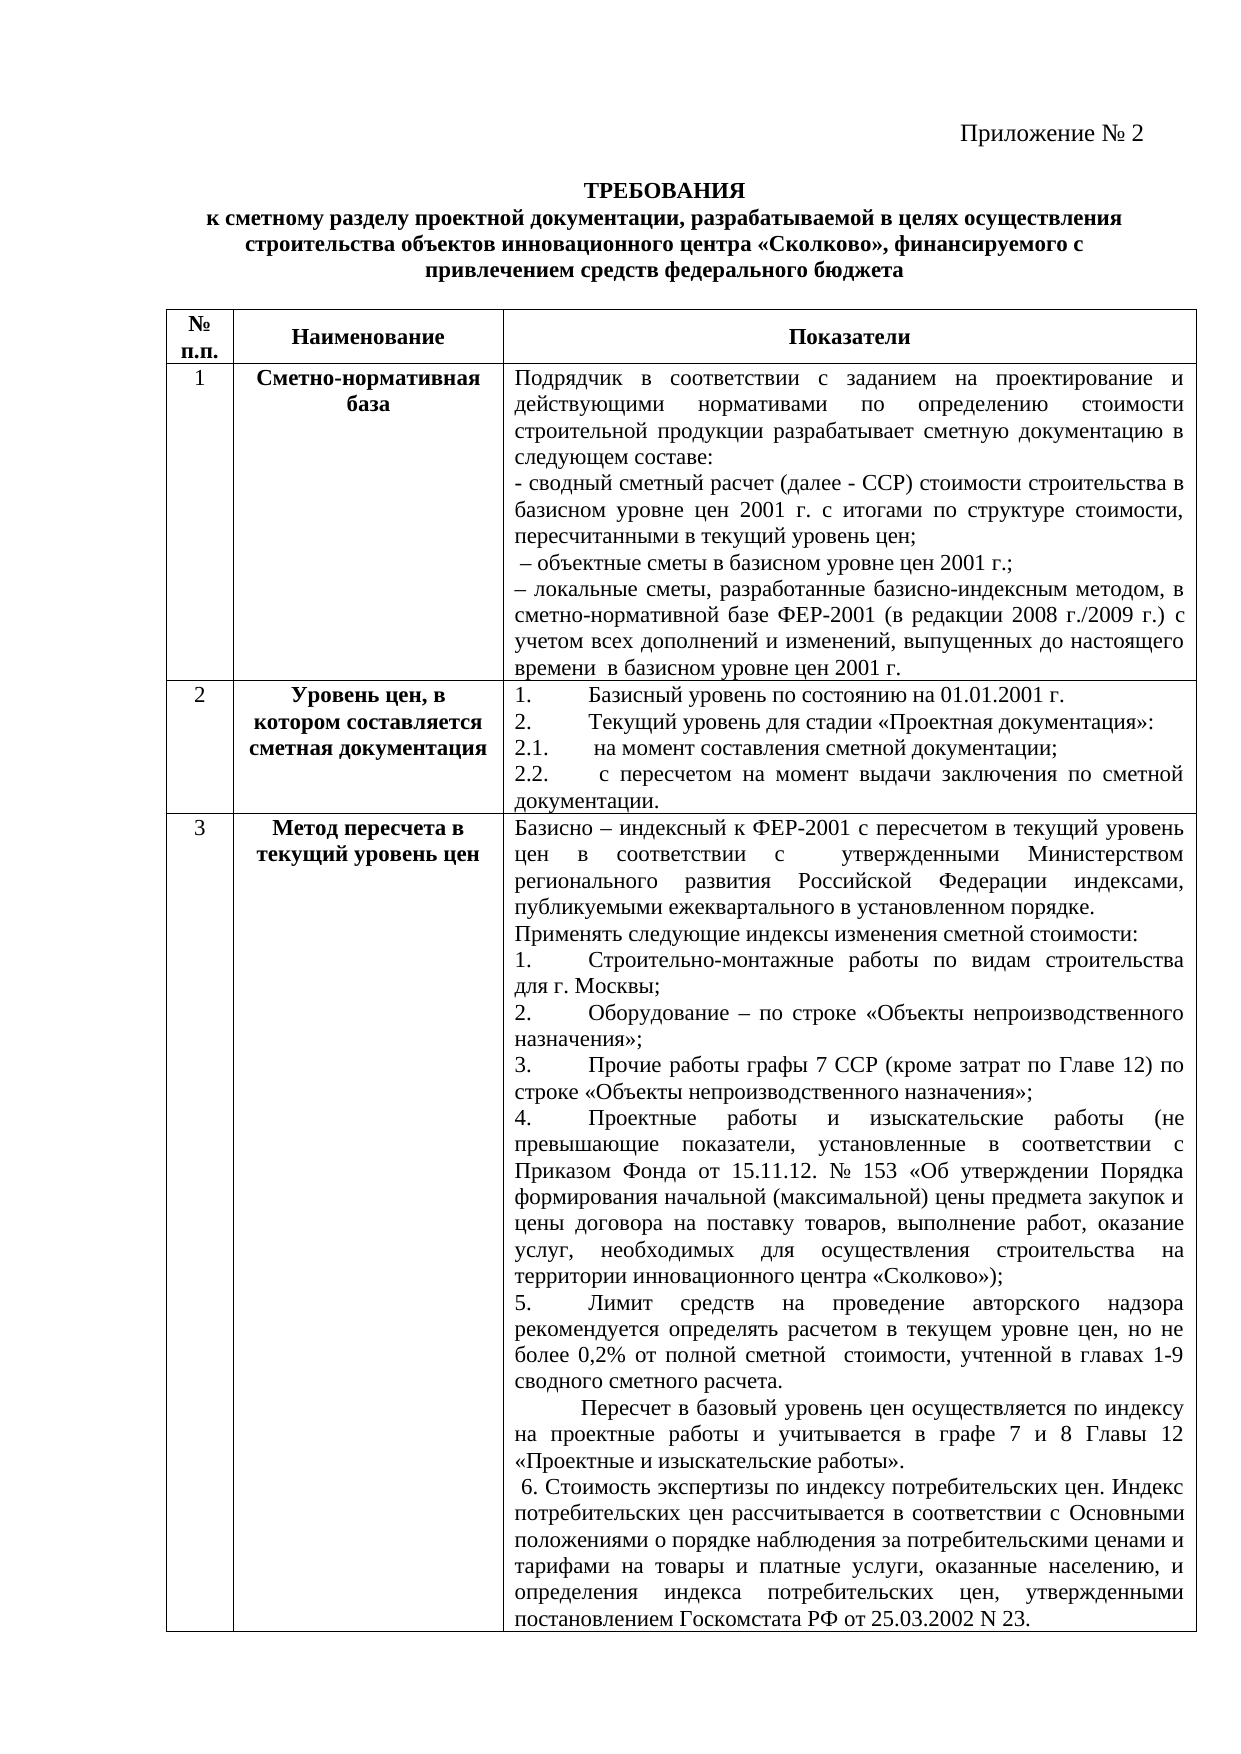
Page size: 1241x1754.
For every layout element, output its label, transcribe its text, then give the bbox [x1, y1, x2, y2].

table_cell Уровень цен, в котором составляется сметная документация [234, 681, 503, 813]
table_cell Базисно – индексный к ФЕР-2001 с пересчетом в текущий уровень цен в соответствии с утвержденными Министерством регионального развития Российской Федерации индексами, публикуемыми ежеквартального в установленном порядке. Применять следующие индексы изменения сметной стоимости: Строительно-монтажные работы по видам строительства для г. Москвы; Оборудование – по строке «Объекты непроизводственного назначения»; Прочие работы графы 7 ССР (кроме затрат по Главе 12) по строке «Объекты непроизводственного назначения»; Проектные работы и изыскательские работы (не превышающие показатели, установленные в соответствии с Приказом Фонда от 15.11.12. № 153 «Об утверждении Порядка формирования начальной (максимальной) цены предмета закупок и цены договора на поставку товаров, выполнение работ, оказание услуг, необходимых для осуществления строительства на территории инновационного центра «Сколково»); Лимит средств на проведение авторского надзора рекомендуется определять расчетом в текущем уровне цен, но не более 0,2% от полной сметной стоимости, учтенной в главах 1-9 сводного сметного расчета. Пересчет в базовый уровень цен осуществляется по индексу на проектные работы и учитывается в графе 7 и 8 Главы 12 «Проектные и изыскательские работы». 6. Стоимость экспертизы по индексу потребительских цен. Индекс потребительских цен рассчитывается в соответствии с Основными положениями о порядке наблюдения за потребительскими ценами и тарифами на товары и платные услуги, оказанные населению, и определения индекса потребительских цен, утвержденными постановлением Госкомстата РФ от 25.03.2002 N 23. [504, 814, 1196, 1631]
table_header № п.п. [167, 310, 233, 363]
table_cell Подрядчик в соответствии с заданием на проектирование и действующими нормативами по определению стоимости строительной продукции разрабатывает сметную документацию в следующем составе: - сводный сметный расчет (далее - ССР) стоимости строительства в базисном уровне цен 2001 г. с итогами по структуре стоимости, пересчитанными в текущий уровень цен; – объектные сметы в базисном уровне цен 2001 г.; – локальные сметы, разработанные базисно-индексным методом, в сметно-нормативной базе ФЕР-2001 (в редакции 2008 г./2009 г.) с учетом всех дополнений и изменений, выпущенных до настоящего времени в базисном уровне цен 2001 г. [504, 364, 1196, 680]
table_cell 3 [167, 814, 233, 1631]
table_cell Сметно-нормативная база [234, 364, 503, 680]
table_cell 1 [167, 364, 233, 680]
text ТРЕБОВАНИЯ [177, 177, 1152, 204]
table_cell Базисный уровень по состоянию на 01.01.2001 г. Текущий уровень для стадии «Проектная документация»: на момент составления сметной документации; с пересчетом на момент выдачи заключения по сметной документации. [504, 681, 1196, 813]
text к сметному разделу проектной документации, разрабатываемой в целях осуществления строительства объектов инновационного центра «Сколково», финансируемого с привлечением средств федерального бюджета [177, 204, 1152, 283]
text Приложение № 2 [797, 118, 1152, 147]
table_cell 2 [167, 681, 233, 813]
table_cell Метод пересчета в текущий уровень цен [234, 814, 503, 1631]
table_header Наименование [234, 310, 503, 363]
table_header Показатели [504, 310, 1196, 363]
